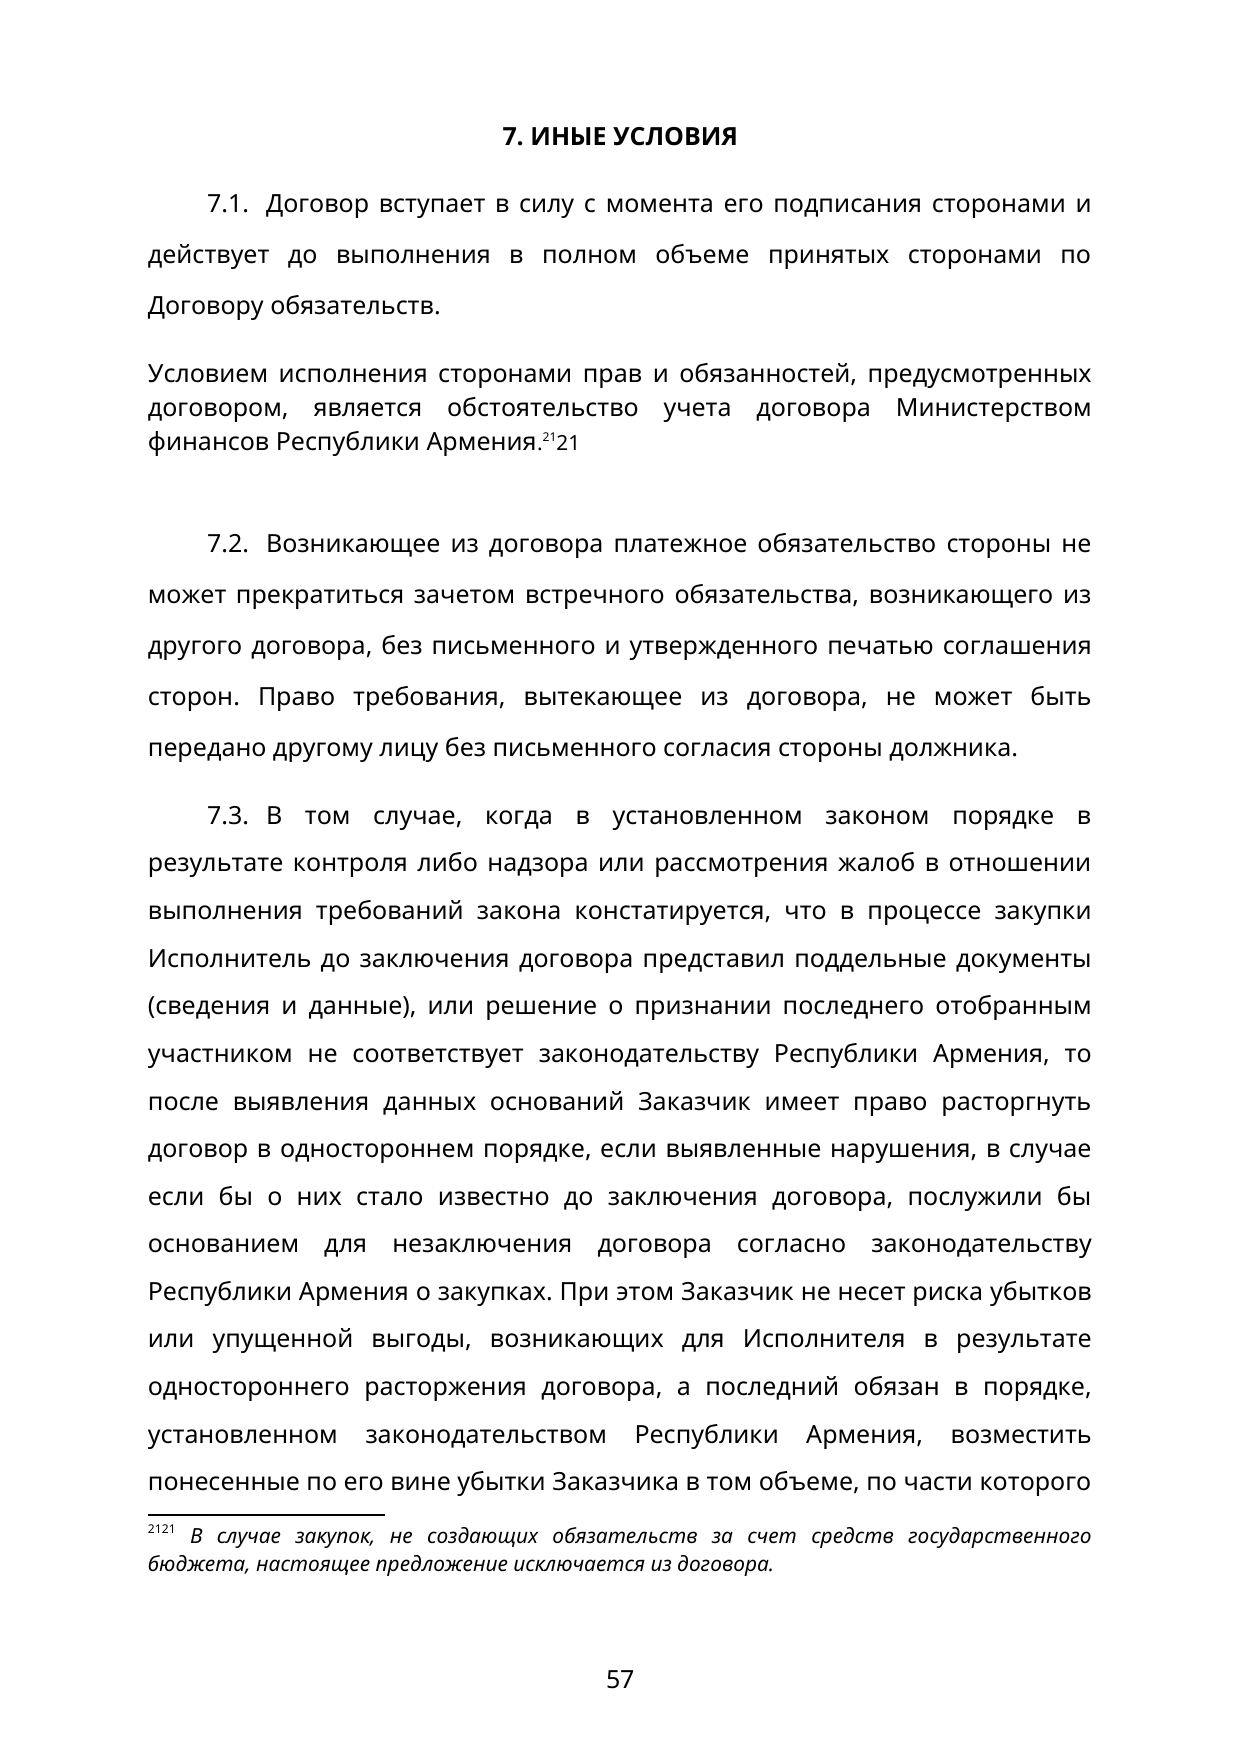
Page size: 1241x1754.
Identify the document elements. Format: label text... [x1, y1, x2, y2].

text 7. ИНЫЕ УСЛОВИЯ [148, 118, 1092, 152]
text 7.1. Договор вступает в силу с момента его подписания сторонами и действует до выполнения в полном объеме принятых сторонами по Договору обязательств. [148, 186, 1092, 322]
text Условием исполнения сторонами прав и обязанностей, предусмотренных договором, является обстоятельство учета договора Министерством финансов Республики Армения.21 [148, 356, 1092, 458]
text 7.2. Возникающее из договора платежное обязательство стороны не может прекратиться зачетом встречного обязательства, возникающего из другого договора, без письменного и утвержденного печатью соглашения сторон. Право требования, вытекающее из договора, не может быть передано другому лицу без письменного согласия стороны должника. [148, 526, 1092, 764]
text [148, 797, 1092, 1498]
